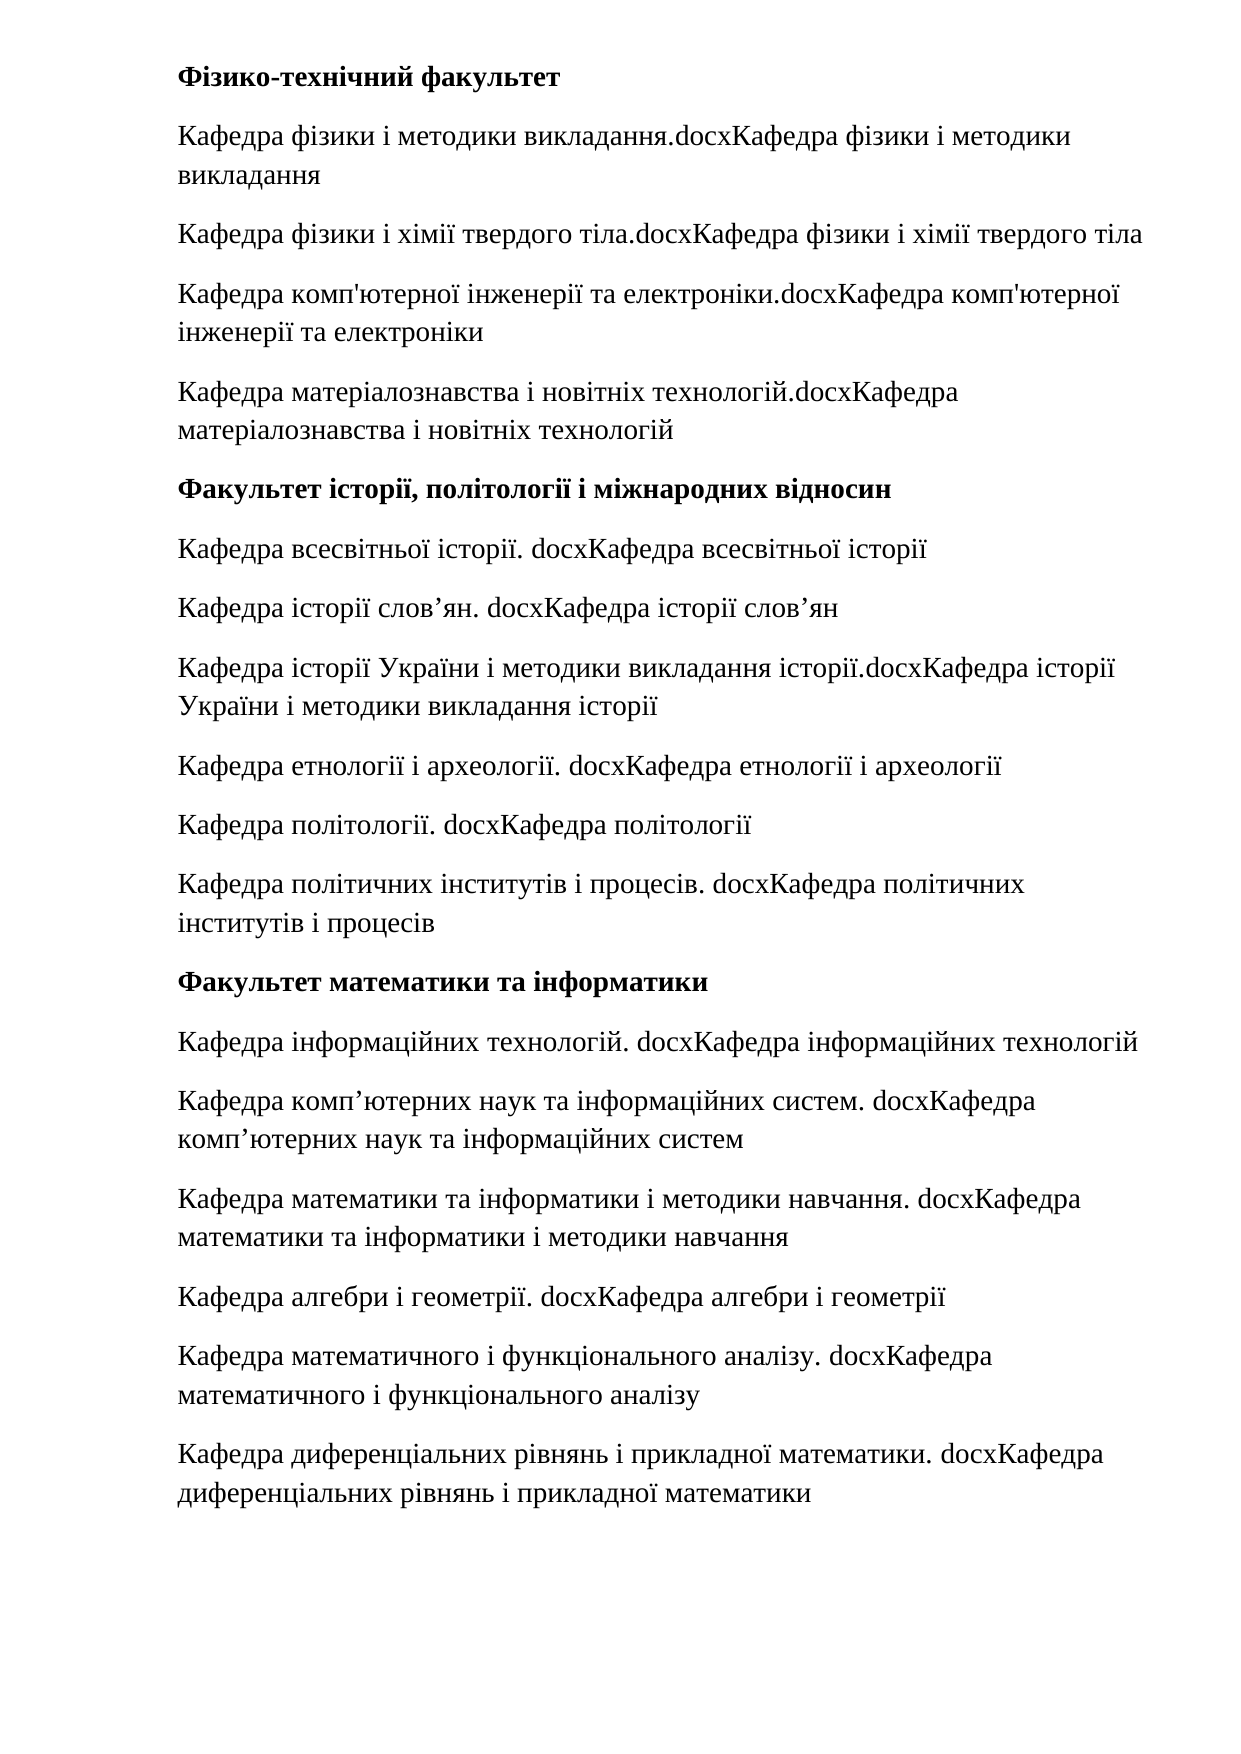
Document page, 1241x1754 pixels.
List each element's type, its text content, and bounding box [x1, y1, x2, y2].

text Фізико-технічний факультет [177, 59, 1152, 93]
text Факультет математики та інформатики [177, 964, 1152, 998]
text Кафедра інформаційних технологій. docxКафедра інформаційних технологій [177, 1024, 1152, 1057]
text Кафедра матеріалознавства і новітніх технологій.docxКафедра матеріалознавства і новітніх технологій [177, 374, 1152, 446]
text Кафедра фізики і методики викладання.docxКафедра фізики і методики викладання [177, 118, 1152, 191]
text Кафедра фізики і хімії твердого тіла.docxКафедра фізики і хімії твердого тіла [177, 216, 1152, 250]
text Кафедра історії слов’ян. docxКафедра історії слов’ян [177, 590, 1152, 624]
text Кафедра політології. docxКафедра політології [177, 807, 1152, 841]
text Кафедра всесвітньої історії. docxКафедра всесвітньої історії [177, 531, 1152, 564]
text Кафедра історії України і методики викладання історії.docxКафедра історії України і методики викладання історії [177, 650, 1152, 722]
text Кафедра диференціальних рівнянь і прикладної математики. docxКафедра диференціальних рівнянь і прикладної математики [177, 1436, 1152, 1508]
text Кафедра комп'ютерної інженерії та електроніки.docxКафедра комп'ютерної інженерії та електроніки [177, 276, 1152, 348]
text Кафедра алгебри і геометрії. docxКафедра алгебри і геометрії [177, 1279, 1152, 1312]
text Кафедра математики та інформатики і методики навчання. docxКафедра математики та інформатики і методики навчання [177, 1181, 1152, 1253]
text Факультет історії, політології і міжнародних відносин [177, 472, 1152, 505]
text Кафедра етнології і археології. docxКафедра етнології і археології [177, 748, 1152, 781]
text Кафедра комп’ютерних наук та інформаційних систем. docxКафедра комп’ютерних наук та інформаційних систем [177, 1083, 1152, 1155]
text Кафедра політичних інститутів і процесів. docxКафедра політичних інститутів і процесів [177, 866, 1152, 938]
text Кафедра математичного і функціонального аналізу. docxКафедра математичного і функціонального аналізу [177, 1338, 1152, 1410]
